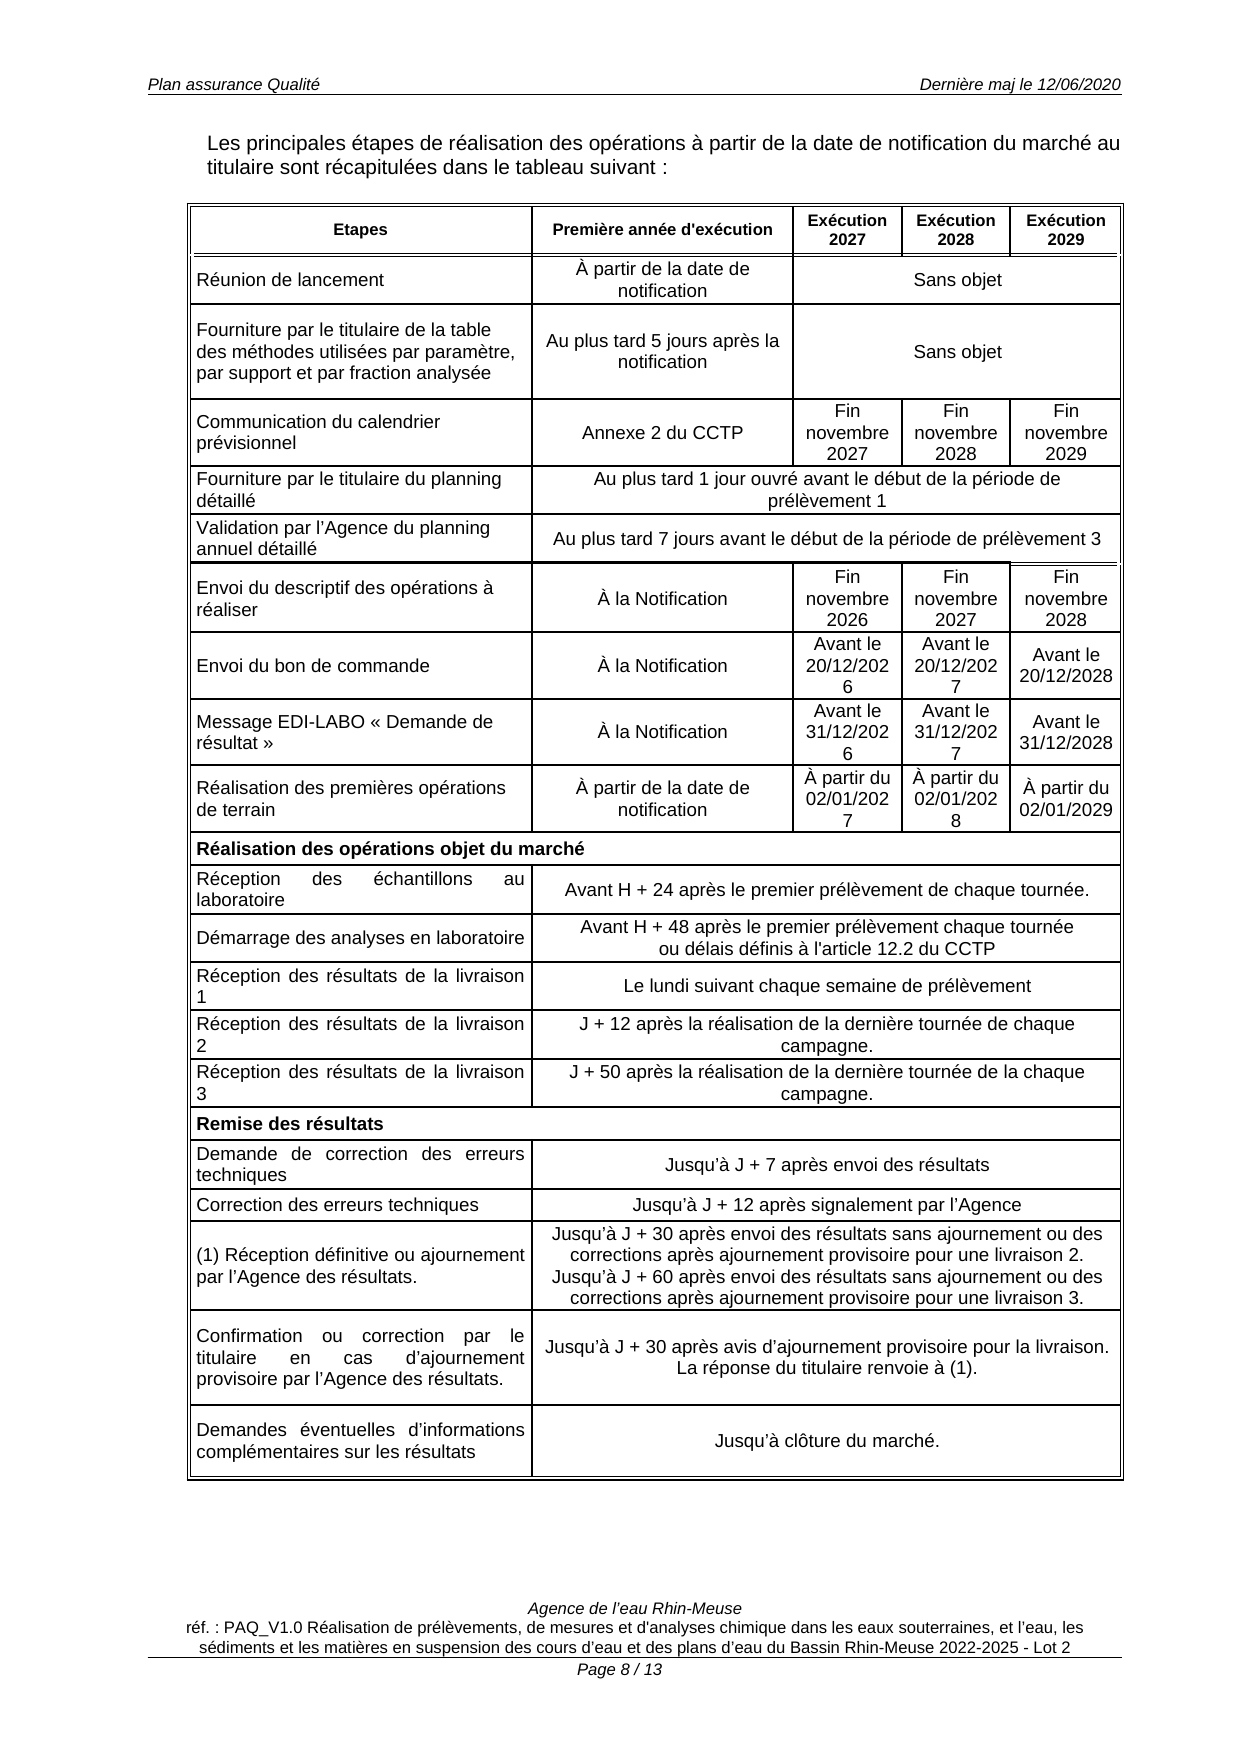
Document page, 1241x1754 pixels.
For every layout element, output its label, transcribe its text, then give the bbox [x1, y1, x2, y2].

table_cell Avant le 31/12/2026 [794, 700, 901, 764]
table_cell Au plus tard 5 jours après la notification [533, 305, 792, 398]
table_cell Fourniture par le titulaire de la table des méthodes utilisées par paramètre, par support et par fraction analysée [191, 305, 531, 398]
table_cell Confirmation ou correction par le titulaire en cas d’ajournement provisoire par l’Agence des résultats. [191, 1311, 531, 1404]
table_cell Jusqu’à J + 30 après envoi des résultats sans ajournement ou des corrections après ajournement provisoire pour une livraison 2. Jusqu’à J + 60 après envoi des résultats sans ajournement ou des corrections après ajournement provisoire pour une livraison 3. [533, 1222, 1120, 1308]
table_cell Réalisation des premières opérations de terrain [191, 766, 531, 831]
table_cell Fin novembre 2027 [794, 400, 901, 464]
table_cell Correction des erreurs techniques [191, 1190, 531, 1220]
table_cell Réalisation des opérations objet du marché [191, 833, 1120, 864]
table_cell Fin novembre 2029 [1011, 400, 1120, 464]
table_cell Fin novembre 2027 [903, 564, 1009, 631]
table_cell À partir de la date de notification [533, 257, 792, 302]
table_header Exécution 2028 [903, 207, 1009, 252]
table_cell J + 50 après la réalisation de la dernière tournée de la chaque campagne. [533, 1060, 1120, 1106]
table_cell Avant le 20/12/2026 [794, 633, 901, 698]
table_cell Réception des échantillons au laboratoire [191, 866, 531, 912]
text Les principales étapes de réalisation des opérations à partir de la date de notification du marché au titulaire sont récapitulées dans le tableau suivant : [207, 131, 1122, 178]
table_cell Fourniture par le titulaire du planning détaillé [191, 467, 531, 513]
table_cell À la Notification [533, 564, 792, 631]
table_cell Avant H + 24 après le premier prélèvement de chaque tournée. [533, 866, 1120, 912]
table_cell Message EDI-LABO « Demande de résultat » [191, 700, 531, 764]
table_cell Jusqu’à clôture du marché. [533, 1406, 1120, 1476]
table_cell Démarrage des analyses en laboratoire [191, 915, 531, 961]
table_cell Fin novembre 2028 [903, 400, 1009, 464]
table_cell Avant le 20/12/2027 [903, 633, 1009, 698]
table_cell Envoi du descriptif des opérations à réaliser [191, 564, 531, 631]
table_cell Au plus tard 7 jours avant le début de la période de prélèvement 3 [533, 515, 1120, 561]
table_cell Jusqu’à J + 12 après signalement par l’Agence [533, 1190, 1120, 1220]
table_cell Jusqu’à J + 30 après avis d’ajournement provisoire pour la livraison. La réponse du titulaire renvoie à (1). [533, 1311, 1120, 1404]
table_cell Avant le 20/12/2028 [1011, 633, 1120, 698]
table_cell Annexe 2 du CCTP [533, 400, 792, 464]
table_cell À la Notification [533, 700, 792, 764]
table_cell Réception des résultats de la livraison 1 [191, 963, 531, 1009]
table_cell J + 12 après la réalisation de la dernière tournée de chaque campagne. [533, 1011, 1120, 1058]
table_cell À partir du 02/01/2028 [903, 766, 1009, 831]
table_cell Remise des résultats [191, 1108, 1120, 1139]
table_header Exécution 2029 [1011, 207, 1120, 252]
table_cell Sans objet [794, 305, 1120, 398]
table_cell Réunion de lancement [189, 253, 531, 302]
table_cell À partir du 02/01/2027 [794, 766, 901, 831]
table_cell Avant le 31/12/2027 [903, 700, 1009, 764]
table_cell Fin novembre 2028 [1011, 561, 1122, 631]
table_cell À la Notification [533, 633, 792, 698]
table_header Etapes [191, 207, 531, 252]
table_cell Avant le 31/12/2028 [1011, 700, 1120, 764]
table_cell Sans objet [794, 253, 1122, 302]
table_cell Le lundi suivant chaque semaine de prélèvement [533, 963, 1120, 1009]
table_cell Fin novembre 2026 [794, 564, 901, 631]
table_cell Validation par l’Agence du planning annuel détaillé [191, 515, 531, 561]
table_cell Demandes éventuelles d’informations complémentaires sur les résultats [191, 1406, 531, 1476]
table_cell Avant H + 48 après le premier prélèvement chaque tournée ou délais définis à l'article 12.2 du CCTP [533, 915, 1120, 961]
table_cell Communication du calendrier prévisionnel [191, 400, 531, 464]
table_cell Réception des résultats de la livraison 3 [191, 1060, 531, 1106]
table_header Exécution 2027 [794, 207, 901, 252]
table_cell À partir de la date de notification [533, 766, 792, 831]
table_cell À partir du 02/01/2029 [1011, 766, 1120, 831]
table_cell Au plus tard 1 jour ouvré avant le début de la période de prélèvement 1 [533, 467, 1120, 513]
table_header Première année d'exécution [533, 207, 792, 252]
table_cell Demande de correction des erreurs techniques [191, 1141, 531, 1187]
table_cell Réception des résultats de la livraison 2 [191, 1011, 531, 1058]
table_cell Jusqu’à J + 7 après envoi des résultats [533, 1141, 1120, 1187]
table_cell (1) Réception définitive ou ajournement par l’Agence des résultats. [191, 1222, 531, 1308]
table_cell Envoi du bon de commande [191, 633, 531, 698]
